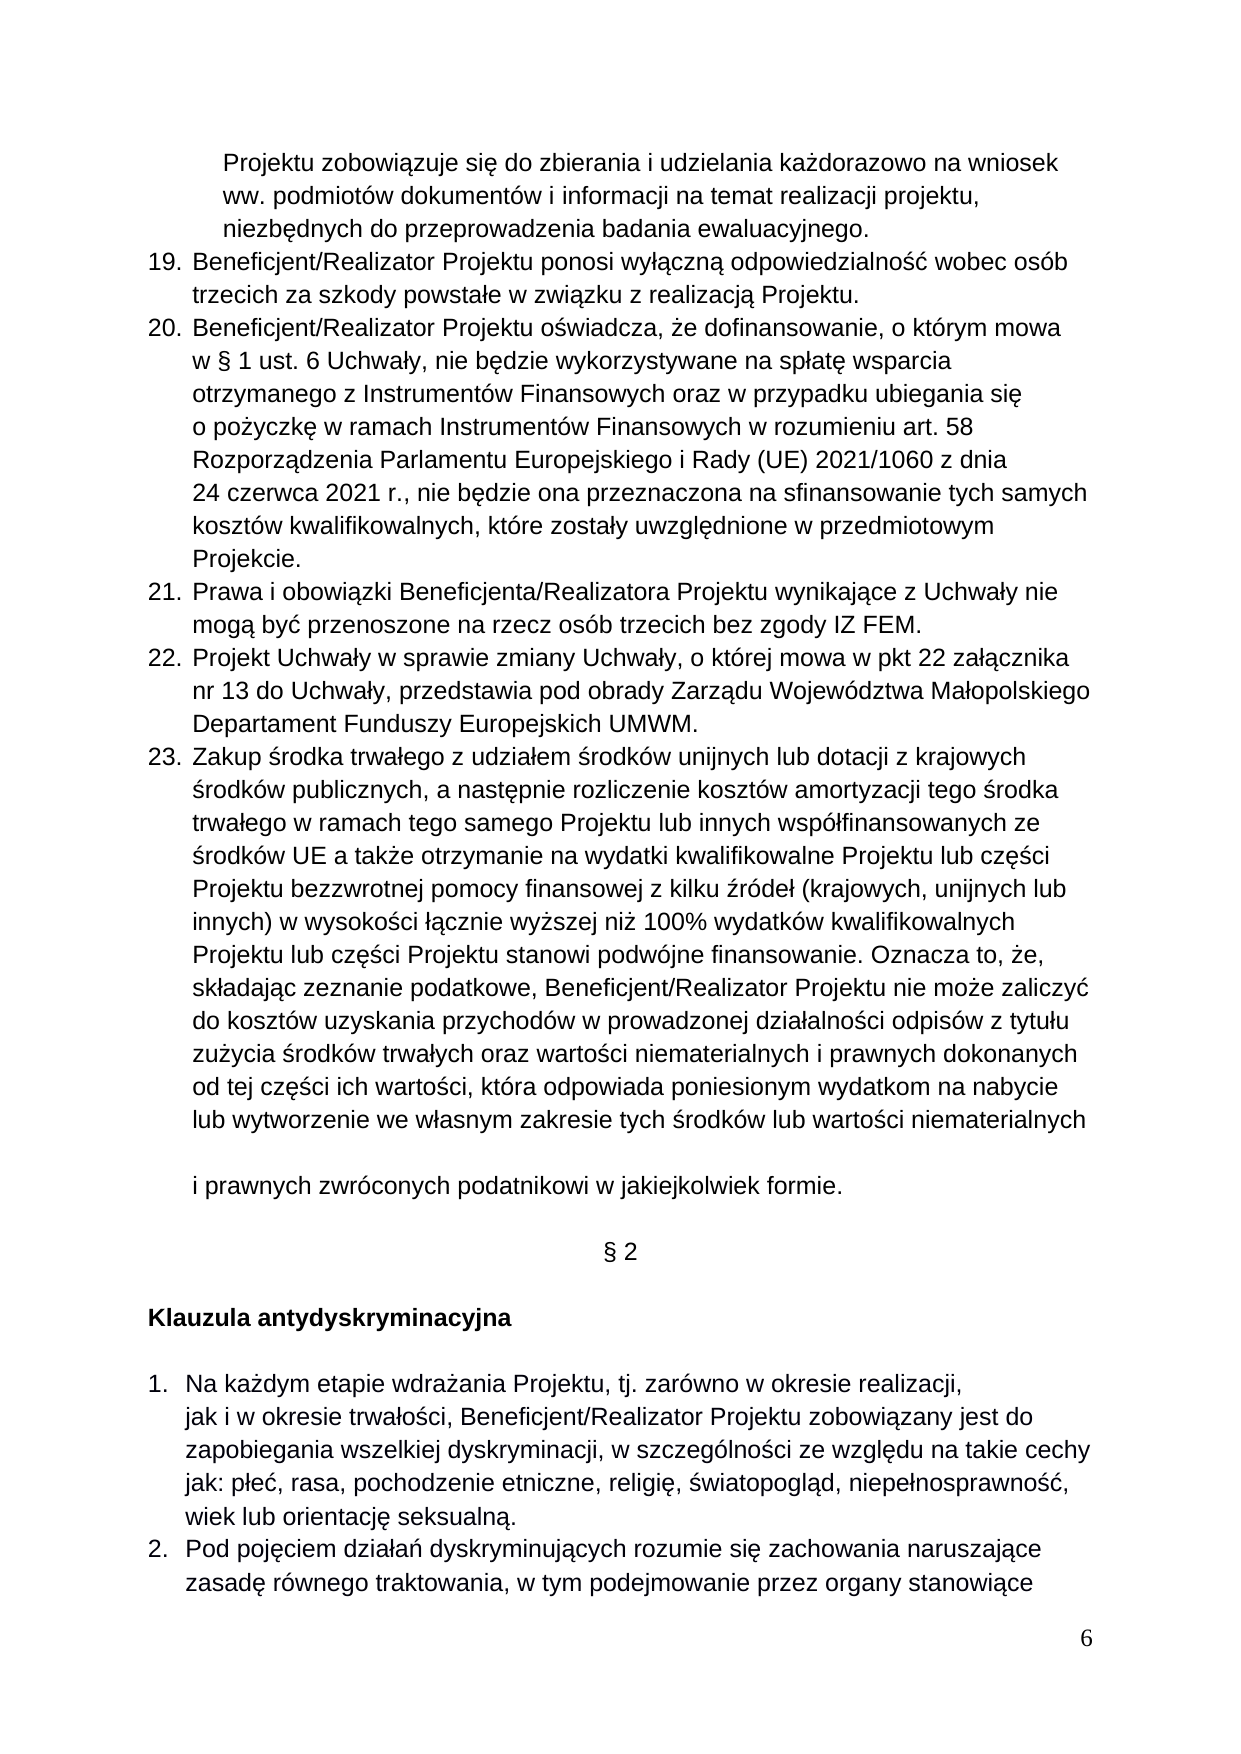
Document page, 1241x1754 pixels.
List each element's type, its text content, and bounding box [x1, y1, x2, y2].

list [185, 148, 1093, 242]
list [148, 1534, 1093, 1596]
text Klauzula antydyskryminacyjna [148, 1303, 1093, 1332]
list Beneficjent/Realizator Projektu oświadcza, że dofinansowanie, o którym mowa w § 1 ust. 6 Uchwały, nie będzie wykorzystywane na spłatę wsparcia otrzymanego z Instrumentów Finansowych oraz w przypadku ubiegania się o pożyczkę w ramach Instrumentów Finansowych w rozumieniu art. 58 Rozporządzenia Parlamentu Europejskiego i Rady (UE) 2021/1060 z dnia 24 czerwca 2021 r., nie będzie ona przeznaczona na sfinansowanie tych samych kosztów kwalifikowalnych, które zostały uwzględnione w przedmiotowym Projekcie. [148, 313, 1093, 573]
list Beneficjent/Realizator Projektu ponosi wyłączną odpowiedzialność wobec osób trzecich za szkody powstałe w związku z realizacją Projektu. [148, 247, 1093, 308]
list Na każdym etapie wdrażania Projektu, tj. zarówno w okresie realizacji, jak i w okresie trwałości, Beneficjent/Realizator Projektu zobowiązany jest do zapobiegania wszelkiej dyskryminacji, w szczególności ze względu na takie cechy jak: płeć, rasa, pochodzenie etniczne, religię, światopogląd, niepełnosprawność, wiek lub orientację seksualną. [148, 1369, 1093, 1530]
list Zakup środka trwałego z udziałem środków unijnych lub dotacji z krajowych środków publicznych, a następnie rozliczenie kosztów amortyzacji tego środka trwałego w ramach tego samego Projektu lub innych współfinansowanych ze środków UE a także otrzymanie na wydatki kwalifikowalne Projektu lub części Projektu bezzwrotnej pomocy finansowej z kilku źródeł (krajowych, unijnych lub innych) w wysokości łącznie wyższej niż 100% wydatków kwalifikowalnych Projektu lub części Projektu stanowi podwójne finansowanie. Oznacza to, że, składając zeznanie podatkowe, Beneficjent/Realizator Projektu nie może zaliczyć do kosztów uzyskania przychodów w prowadzonej działalności odpisów z tytułu zużycia środków trwałych oraz wartości niematerialnych i prawnych dokonanych od tej części ich wartości, która odpowiada poniesionym wydatkom na nabycie lub wytworzenie we własnym zakresie tych środków lub wartości niematerialnych i prawnych zwróconych podatnikowi w jakiejkolwiek formie. [148, 742, 1093, 1200]
list Projekt Uchwały w sprawie zmiany Uchwały, o której mowa w pkt 22 załącznika nr 13 do Uchwały, przedstawia pod obrady Zarządu Województwa Małopolskiego Departament Funduszy Europejskich UMWM. [148, 643, 1093, 738]
list Prawa i obowiązki Beneficjenta/Realizatora Projektu wynikające z Uchwały nie mogą być przenoszone na rzecz osób trzecich bez zgody IZ FEM. [148, 577, 1093, 639]
text § 2 [148, 1237, 1093, 1266]
